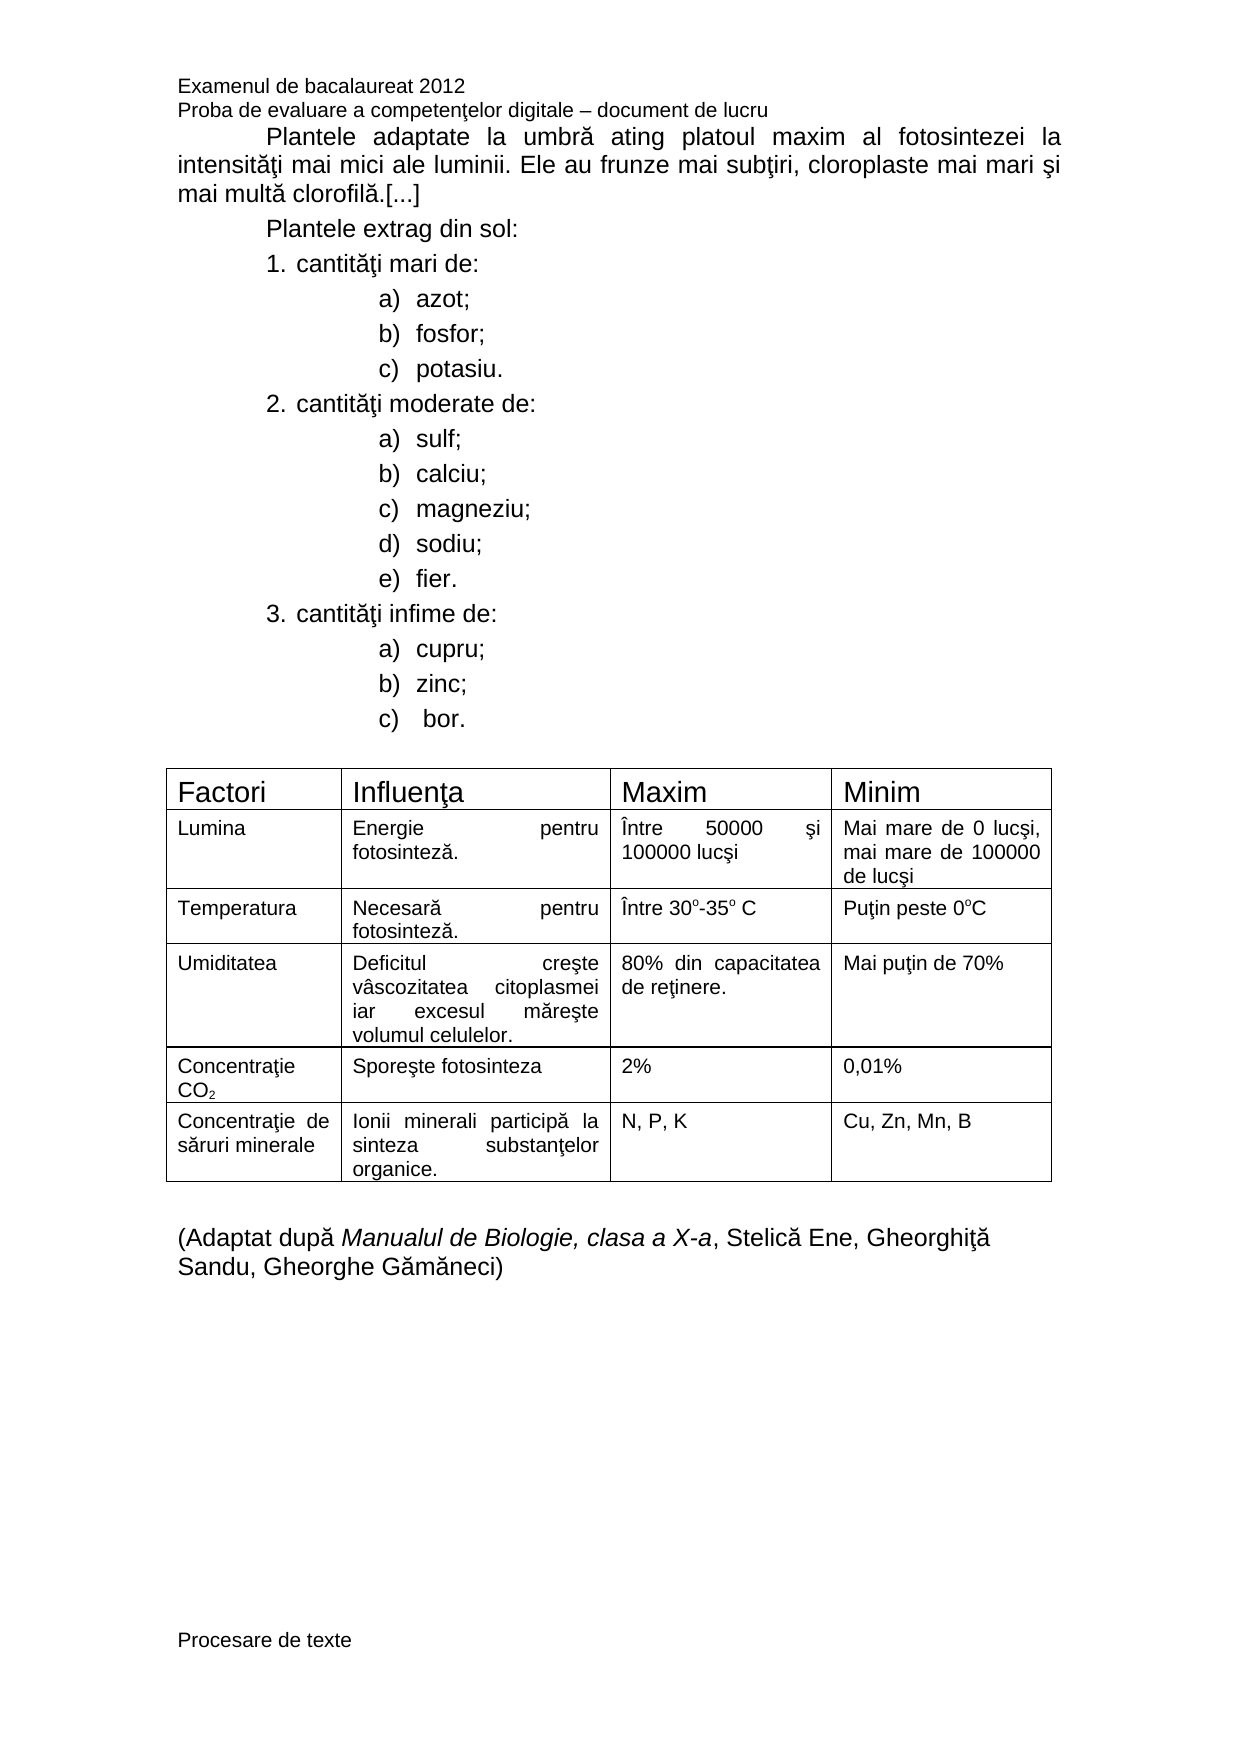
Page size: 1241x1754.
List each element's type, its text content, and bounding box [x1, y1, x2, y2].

list potasiu. [378, 354, 1063, 383]
list magneziu; [378, 494, 1063, 523]
table_cell Deficitul creşte vâscozitatea citoplasmei iar excesul măreşte volumul celulelor. [342, 944, 610, 1046]
list azot; [378, 284, 1063, 313]
table_cell Între 50000 şi 100000 lucşi [611, 810, 831, 888]
table_cell Temperatura [167, 889, 341, 943]
list cantităţi mari de: [266, 249, 1063, 278]
list zinc; [378, 669, 1063, 698]
table_cell Între 30o-35o C [611, 889, 831, 943]
list sulf; [378, 424, 1063, 453]
table_cell 2% [611, 1048, 831, 1102]
table_cell Concentraţie de săruri minerale [167, 1103, 341, 1181]
table_cell Sporeşte fotosinteza [342, 1048, 610, 1102]
table_cell N, P, K [611, 1103, 831, 1181]
table_header Maxim [611, 769, 831, 809]
text Plantele extrag din sol: [177, 214, 1063, 243]
list cantităţi moderate de: [266, 389, 1063, 418]
table_cell Lumina [167, 810, 341, 888]
table_header Factori [167, 769, 341, 809]
text Plantele adaptate la umbră ating platoul maxim al fotosintezei la intensităţi mai mici ale luminii. Ele au frunze mai subţiri, cloroplaste mai mari şi mai multă clorofilă.[...] [177, 122, 1063, 208]
table_cell 0,01% [832, 1048, 1051, 1102]
list fosfor; [378, 319, 1063, 348]
list fier. [378, 564, 1063, 593]
table_cell 80% din capacitatea de reţinere. [611, 944, 831, 1046]
text (Adaptat după Manualul de Biologie, clasa a X-a, Stelică Ene, Gheorghiţă Sandu, Gheorghe Gămăneci) [177, 1223, 1063, 1281]
table_cell Mai puţin de 70% [832, 944, 1051, 1046]
list sodiu; [378, 529, 1063, 558]
table_cell Energie pentru fotosinteză. [342, 810, 610, 888]
table_header Influenţa [342, 769, 610, 809]
list calciu; [378, 459, 1063, 488]
list cantităţi infime de: [266, 599, 1063, 628]
table_cell Necesară pentru fotosinteză. [342, 889, 610, 943]
table_cell Mai mare de 0 lucşi, mai mare de 100000 de lucşi [832, 810, 1051, 888]
table_cell Umiditatea [167, 944, 341, 1046]
table_cell Puţin peste 0oC [832, 889, 1051, 943]
table_cell Cu, Zn, Mn, B [832, 1103, 1051, 1181]
table_cell Concentraţie CO2 [167, 1048, 341, 1102]
table_header Minim [832, 769, 1051, 809]
table_cell Ionii minerali participă la sinteza substanţelor organice. [342, 1103, 610, 1181]
list bor. [378, 704, 1063, 733]
list cupru; [378, 634, 1063, 663]
